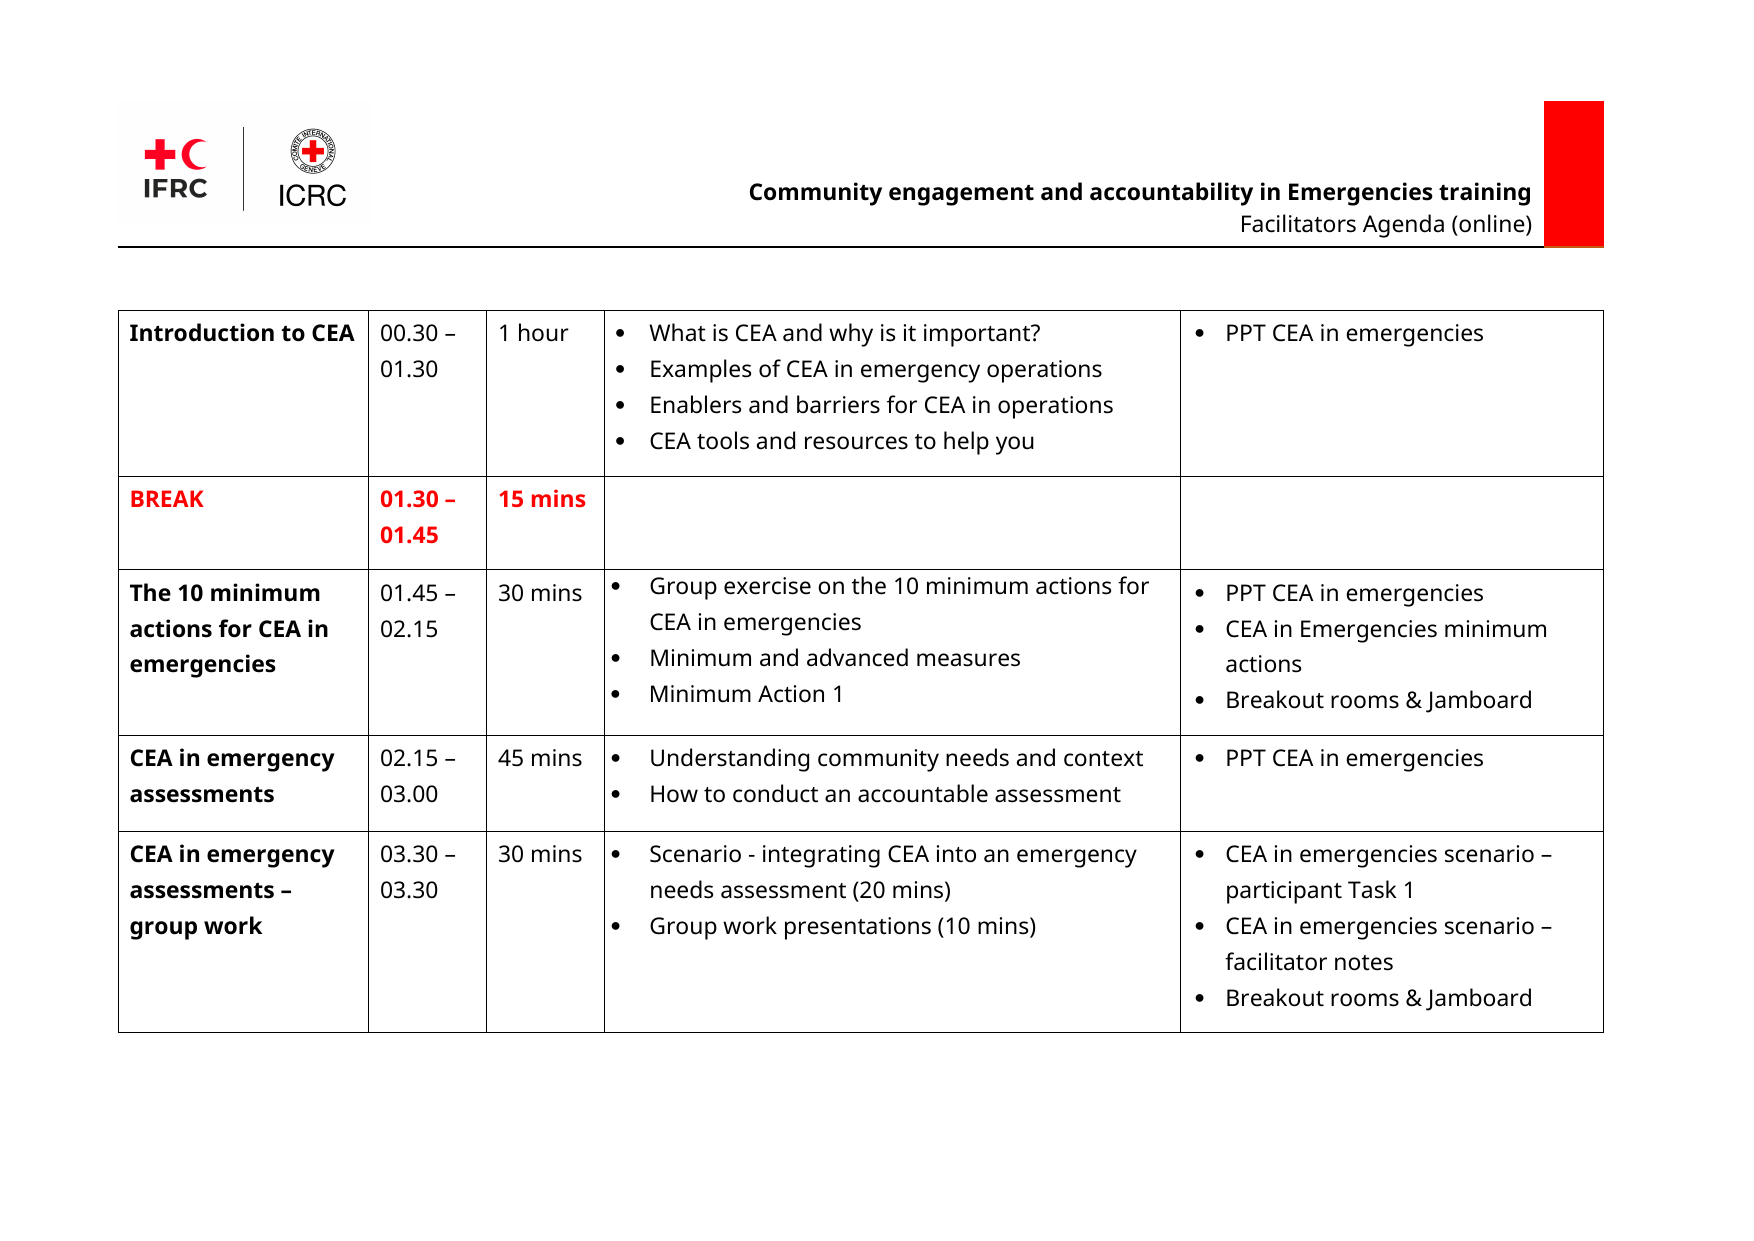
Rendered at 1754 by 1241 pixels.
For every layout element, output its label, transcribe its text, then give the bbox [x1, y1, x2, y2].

table_cell [1181, 477, 1603, 569]
table_cell 00.30 – 01.30 [369, 311, 486, 476]
table_cell CEA in emergency assessments – group work [119, 832, 368, 1032]
table_cell [605, 477, 1180, 569]
table_cell PPT CEA in emergencies CEA in Emergencies minimum actions Breakout rooms & Jamboard [1181, 570, 1603, 735]
table_cell PPT CEA in emergencies [1181, 736, 1603, 831]
table_cell 01.30 – 01.45 [369, 477, 486, 569]
table_cell Understanding community needs and context How to conduct an accountable assessment [605, 736, 1180, 831]
table_cell 02.15 – 03.00 [369, 736, 486, 831]
table_cell 15 mins [487, 477, 604, 569]
table_cell BREAK [119, 477, 368, 569]
picture [117, 100, 371, 225]
table_cell 01.45 – 02.15 [369, 570, 486, 735]
table_cell CEA in emergency assessments [119, 736, 368, 831]
table_cell Introduction to CEA [119, 311, 368, 476]
table_cell Scenario - integrating CEA into an emergency needs assessment (20 mins) Group work presentations (10 mins) [605, 832, 1180, 1032]
table_cell 1 hour [487, 311, 604, 476]
table_cell 45 mins [487, 736, 604, 831]
table_cell What is CEA and why is it important? Examples of CEA in emergency operations Enablers and barriers for CEA in operations CEA tools and resources to help you [605, 311, 1180, 476]
table_cell Group exercise on the 10 minimum actions for CEA in emergencies Minimum and advanced measures Minimum Action 1 [605, 570, 1180, 735]
table_cell 30 mins [487, 570, 604, 735]
table_cell 30 mins [487, 832, 604, 1032]
table_cell PPT CEA in emergencies [1181, 311, 1603, 476]
table_cell CEA in emergencies scenario – participant Task 1 CEA in emergencies scenario – facilitator notes Breakout rooms & Jamboard [1181, 832, 1603, 1032]
table_cell The 10 minimum actions for CEA in emergencies [119, 570, 368, 735]
table_cell 03.30 – 03.30 [369, 832, 486, 1032]
